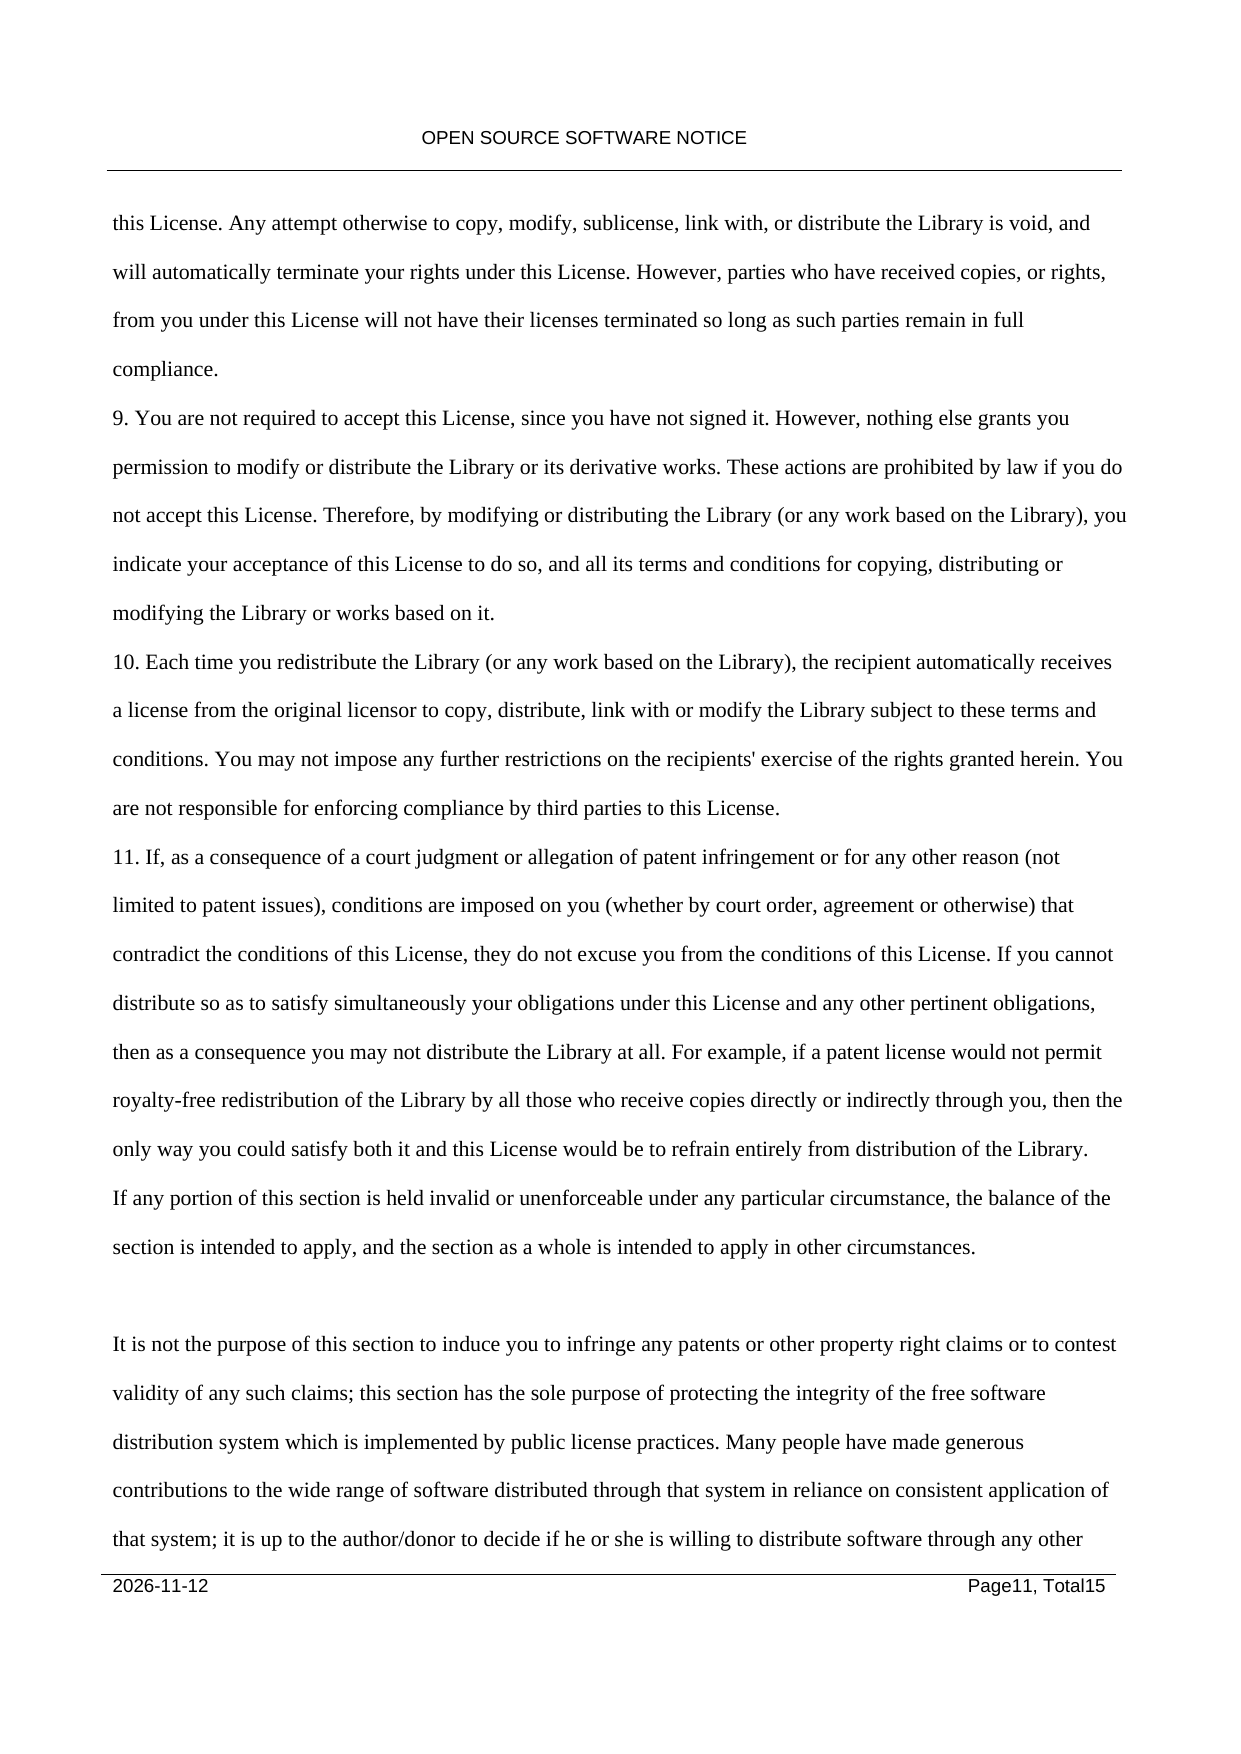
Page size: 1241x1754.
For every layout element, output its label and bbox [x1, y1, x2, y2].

text [112, 206, 1128, 1555]
